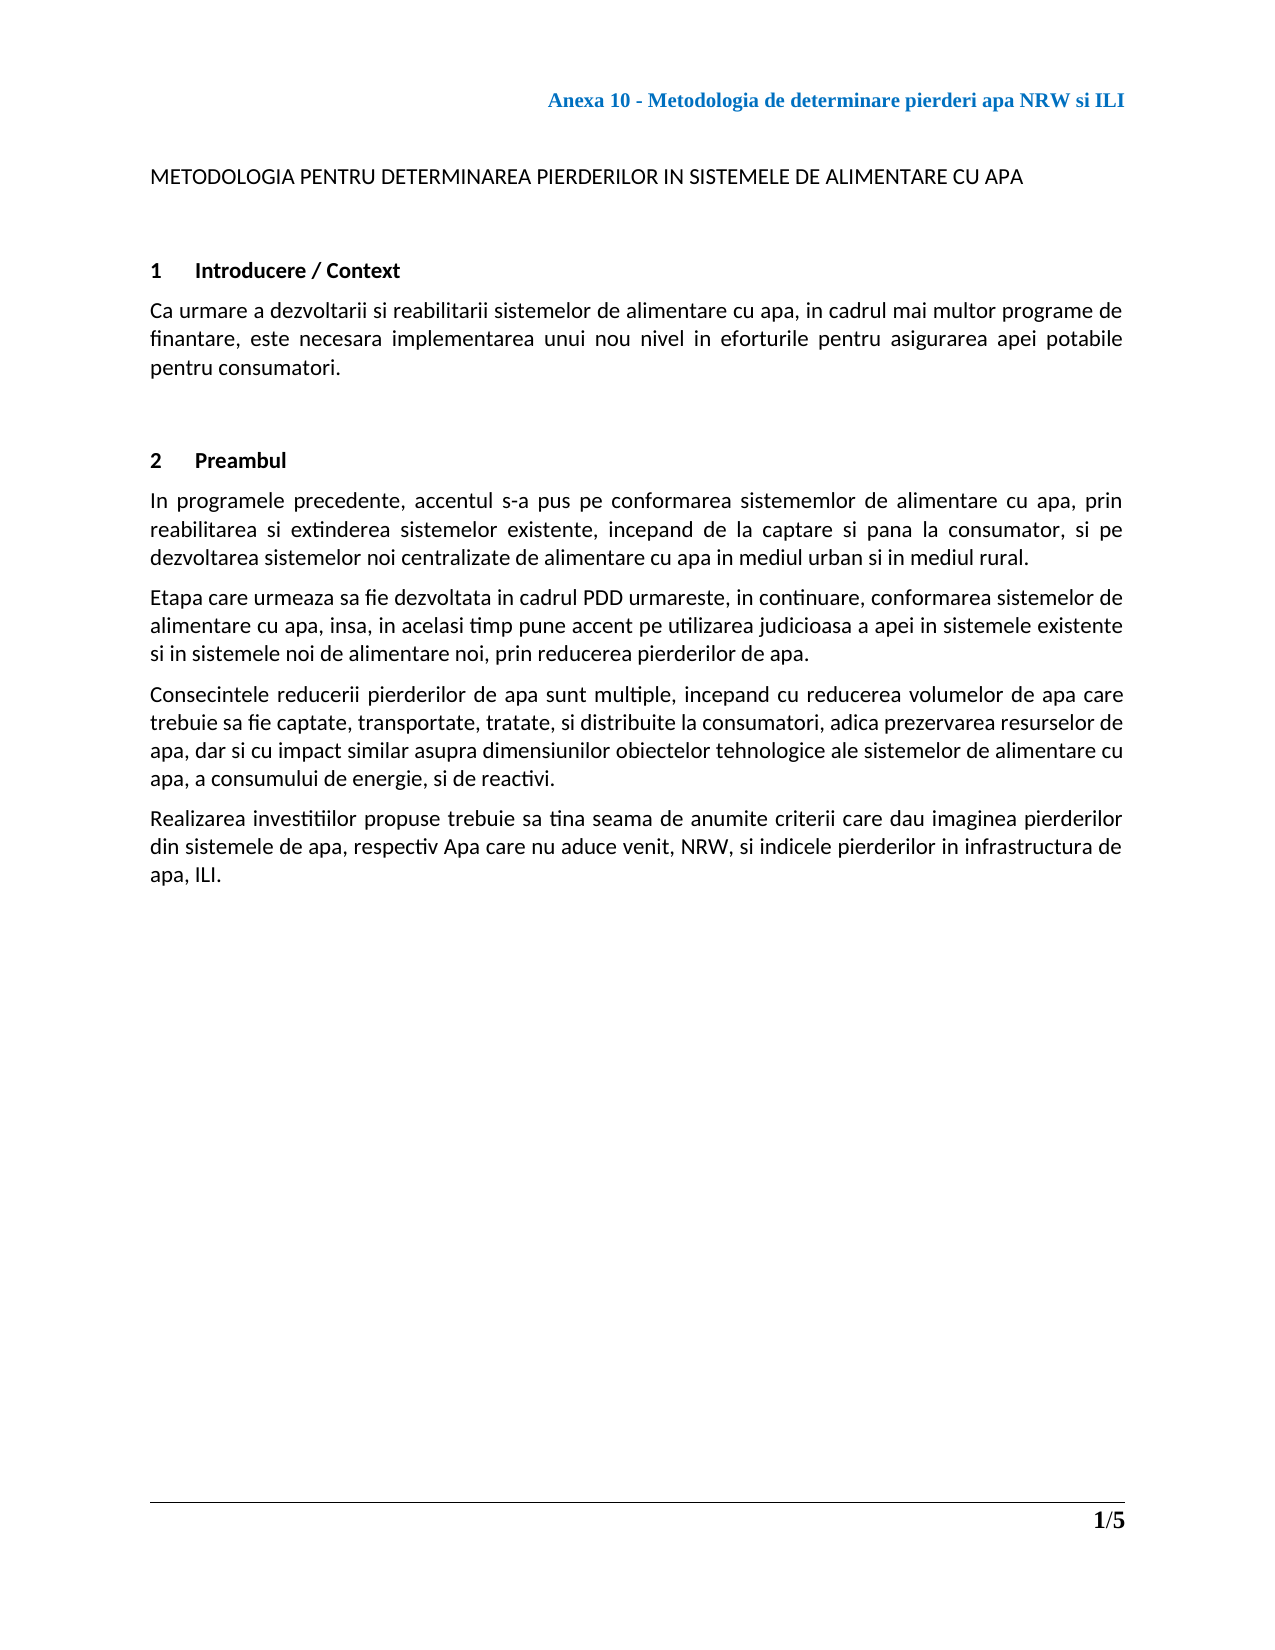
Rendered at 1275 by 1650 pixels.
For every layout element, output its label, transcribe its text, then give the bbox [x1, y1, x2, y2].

subtitle Introducere / Context [150, 256, 1125, 284]
text Ca urmare a dezvoltarii si reabilitarii sistemelor de alimentare cu apa, in cadrul mai multor programe de finantare, este necesara implementarea unui nou nivel in eforturile pentru asigurarea apei potabile pentru consumatori. [150, 297, 1125, 381]
text In programele precedente, accentul s-a pus pe conformarea sistememlor de alimentare cu apa, prin reabilitarea si extinderea sistemelor existente, incepand de la captare si pana la consumator, si pe dezvoltarea sistemelor noi centralizate de alimentare cu apa in mediul urban si in mediul rural. [150, 487, 1125, 571]
text Consecintele reducerii pierderilor de apa sunt multiple, incepand cu reducerea volumelor de apa care trebuie sa fie captate, transportate, tratate, si distribuite la consumatori, adica prezervarea resurselor de apa, dar si cu impact similar asupra dimensiunilor obiectelor tehnologice ale sistemelor de alimentare cu apa, a consumului de energie, si de reactivi. [150, 680, 1125, 792]
subtitle Preambul [150, 446, 1125, 474]
text Etapa care urmeaza sa fie dezvoltata in cadrul PDD urmareste, in continuare, conformarea sistemelor de alimentare cu apa, insa, in acelasi timp pune accent pe utilizarea judicioasa a apei in sistemele existente si in sistemele noi de alimentare noi, prin reducerea pierderilor de apa. [150, 583, 1125, 667]
text METODOLOGIA PENTRU DETERMINAREA PIERDERILOR IN SISTEMELE DE ALIMENTARE CU APA [150, 162, 1125, 191]
text Realizarea investitiilor propuse trebuie sa tina seama de anumite criterii care dau imaginea pierderilor din sistemele de apa, respectiv Apa care nu aduce venit, NRW, si indicele pierderilor in infrastructura de apa, ILI. [150, 804, 1125, 888]
